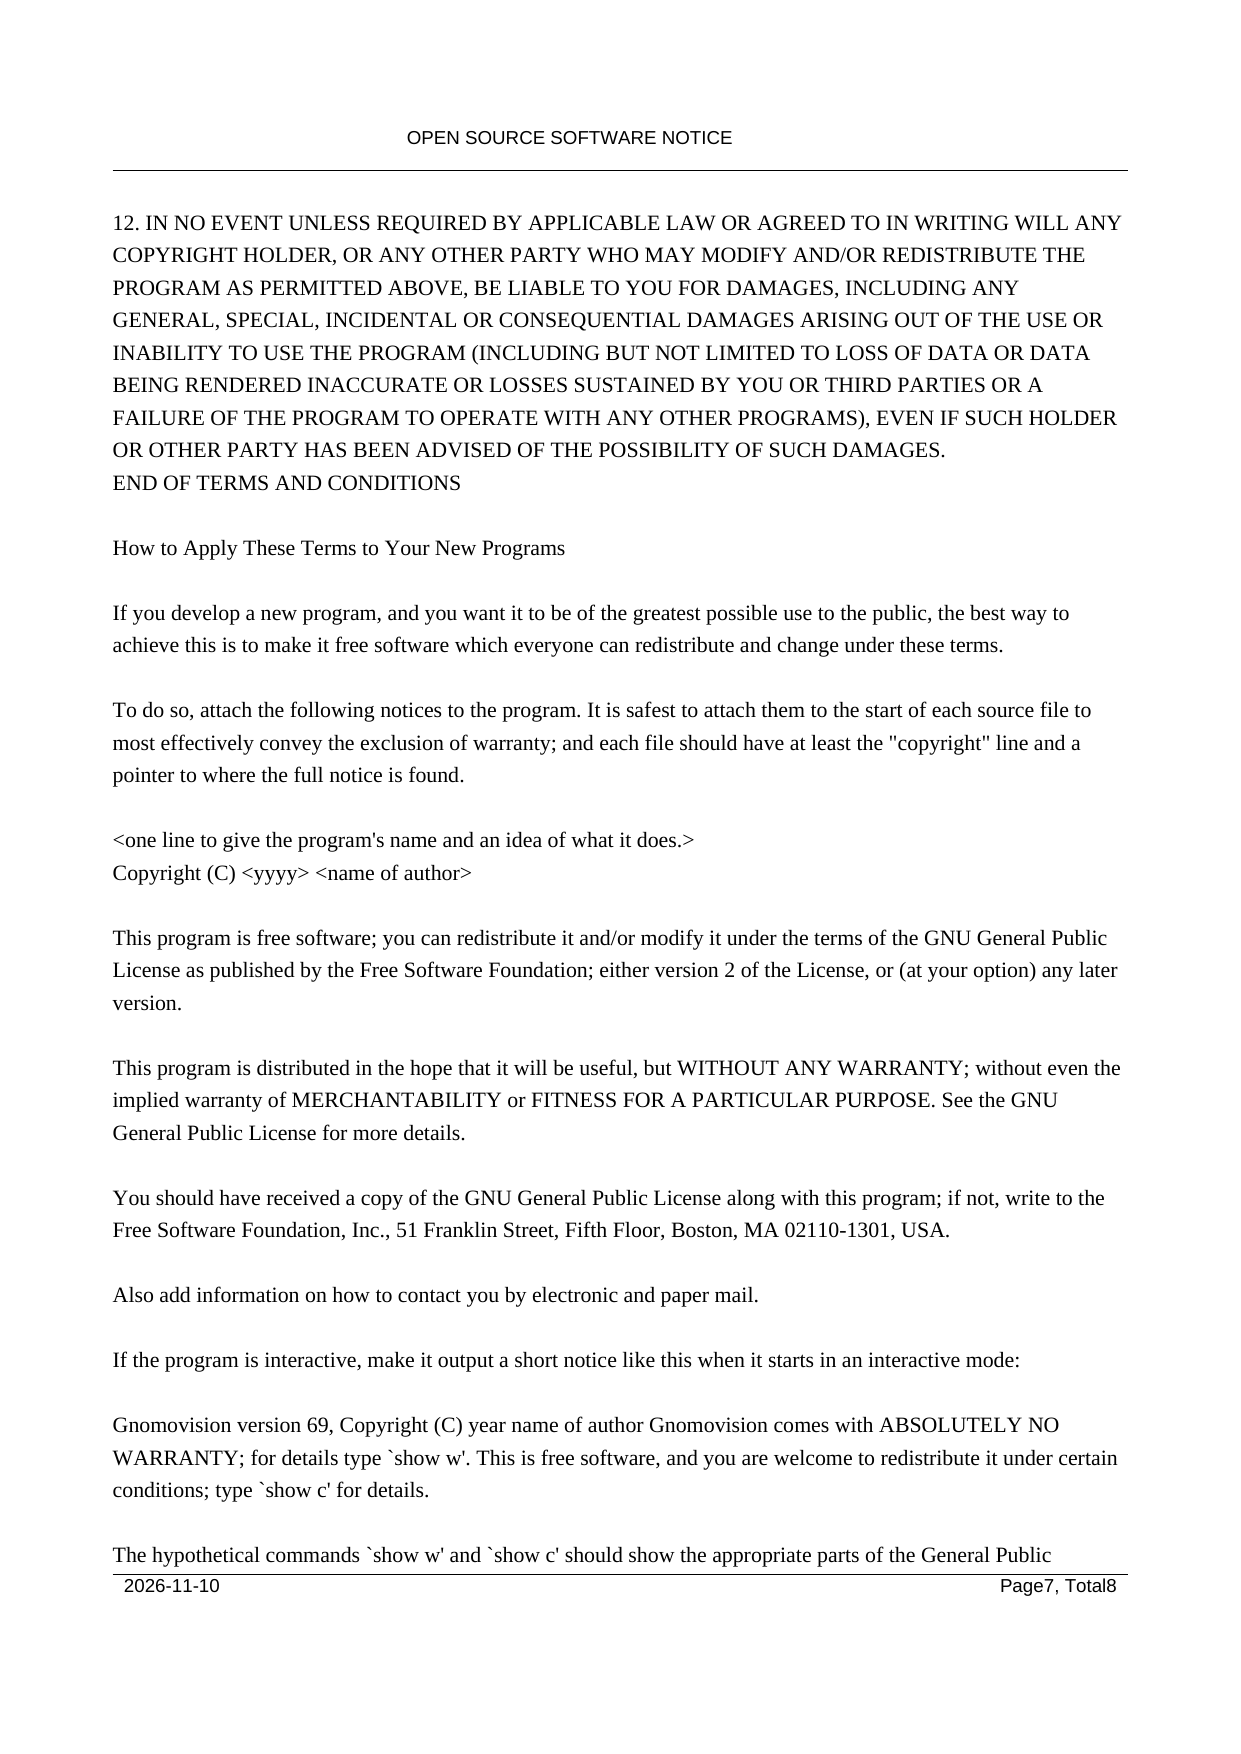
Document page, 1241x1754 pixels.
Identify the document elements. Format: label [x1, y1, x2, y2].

text [112, 206, 1128, 1571]
